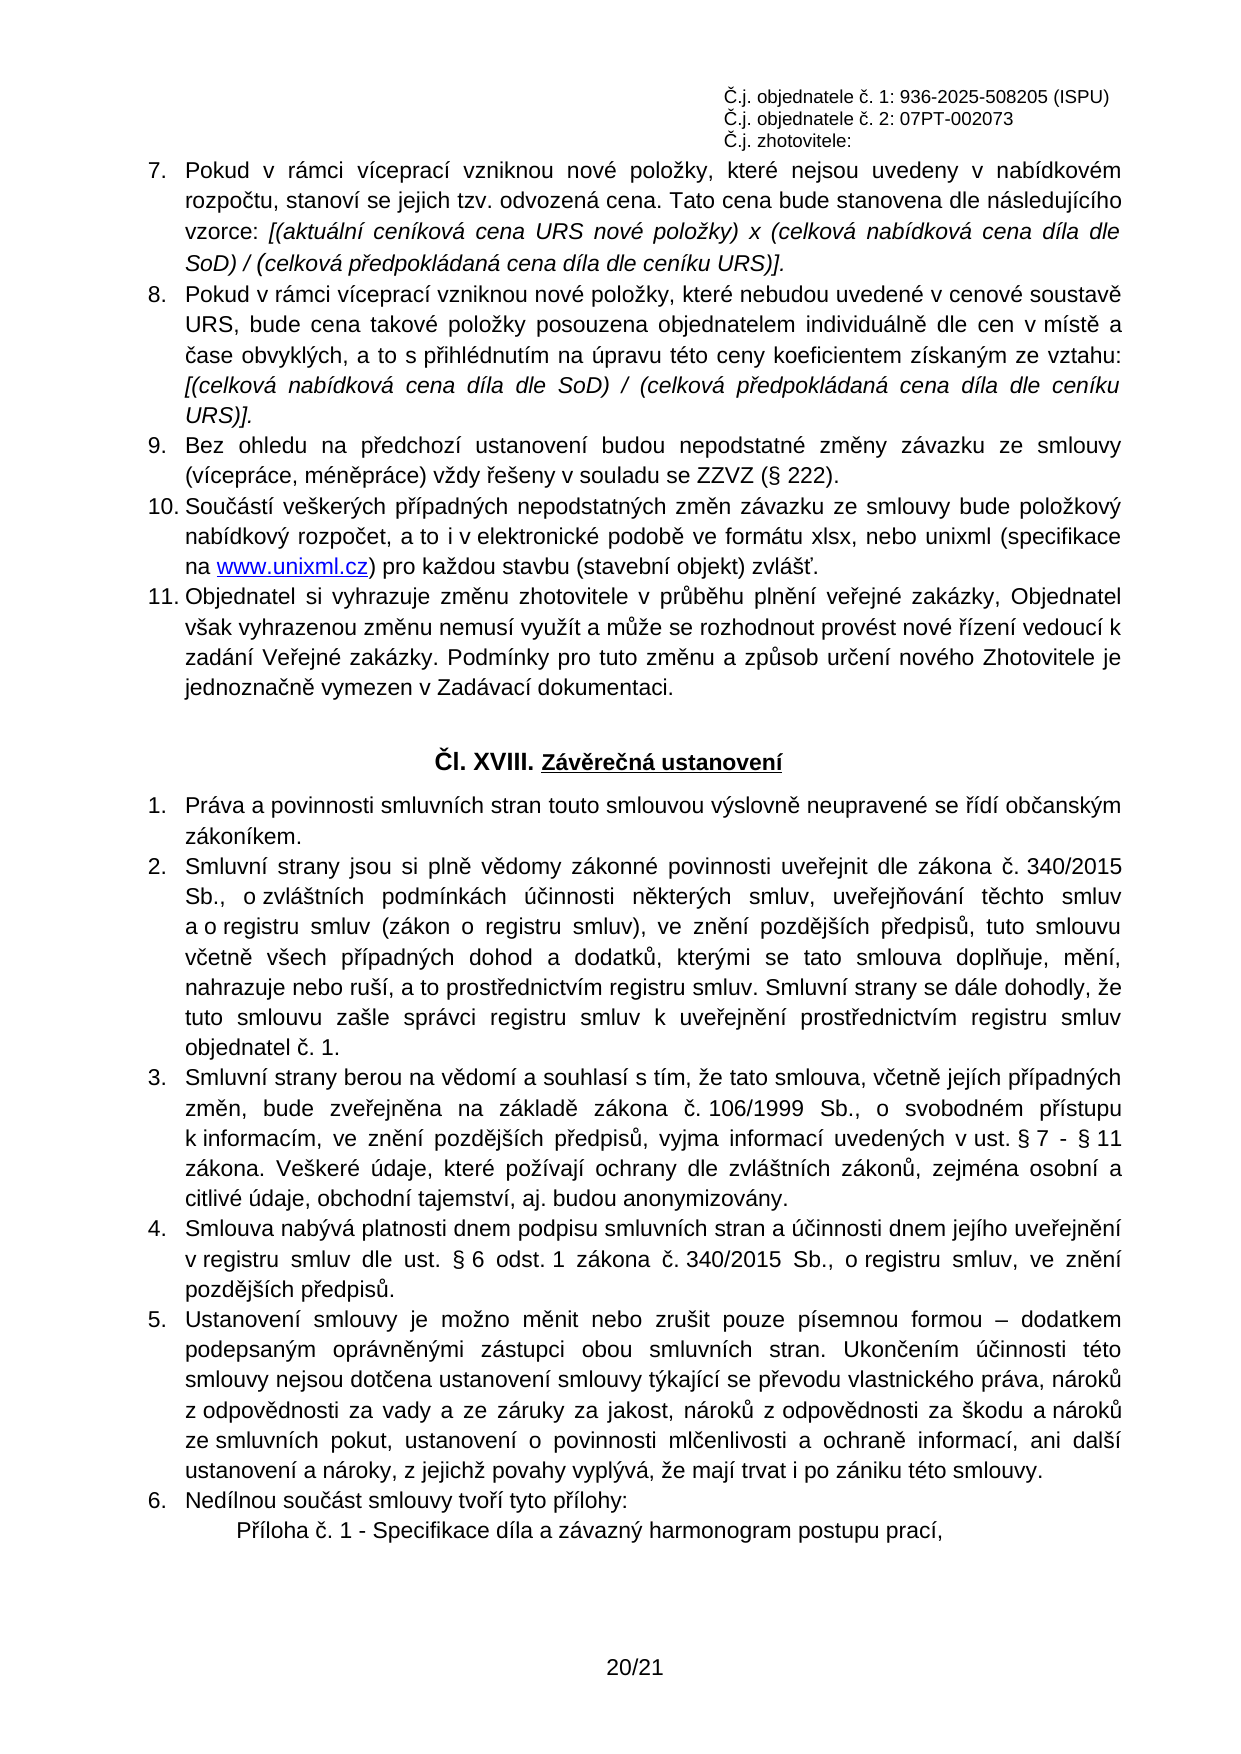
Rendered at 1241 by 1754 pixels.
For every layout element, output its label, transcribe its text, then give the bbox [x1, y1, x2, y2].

list Smluvní strany berou na vědomí a souhlasí s tím, že tato smlouva, včetně jejích případných změn, bude zveřejněna na základě zákona č. 106/1999 Sb., o svobodném přístupu k informacím, ve znění pozdějších předpisů, vyjma informací uvedených v ust. § 7 - § 11 zákona. Veškeré údaje, které požívají ochrany dle zvláštních zákonů, zejména osobní a citlivé údaje, obchodní tajemství, aj. budou anonymizovány. [148, 1064, 1122, 1211]
list Pokud v rámci víceprací vzniknou nové položky, které nebudou uvedené v cenové soustavě URS, bude cena takové položky posouzena objednatelem individuálně dle cen v místě a čase obvyklých, a to s přihlédnutím na úpravu této ceny koeficientem získaným ze vztahu: [(celková nabídková cena díla dle SoD) / (celková předpokládaná cena díla dle ceníku URS)]. [148, 281, 1122, 428]
list Bez ohledu na předchozí ustanovení budou nepodstatné změny závazku ze smlouvy (vícepráce, méněpráce) vždy řešeny v souladu se ZZVZ (§ 222). [148, 432, 1122, 489]
list Ustanovení smlouvy je možno měnit nebo zrušit pouze písemnou formou – dodatkem podepsaným oprávněnými zástupci obou smluvních stran. Ukončením účinnosti této smlouvy nejsou dotčena ustanovení smlouvy týkající se převodu vlastnického práva, nároků z odpovědnosti za vady a ze záruky za jakost, nároků z odpovědnosti za škodu a nároků ze smluvních pokut, ustanovení o povinnosti mlčenlivosti a ochraně informací, ani další ustanovení a nároky, z jejichž povahy vyplývá, že mají trvat i po zániku této smlouvy. [148, 1306, 1122, 1483]
list Součástí veškerých případných nepodstatných změn závazku ze smlouvy bude položkový nabídkový rozpočet, a to i v elektronické podobě ve formátu xlsx, nebo unixml (specifikace na www.unixml.cz) pro každou stavbu (stavební objekt) zvlášť. [148, 493, 1122, 579]
list Nedílnou součást smlouvy tvoří tyto přílohy: [148, 1487, 1122, 1513]
list Smlouva nabývá platnosti dnem podpisu smluvních stran a účinnosti dnem jejího uveřejnění v registru smluv dle ust. § 6 odst. 1 zákona č. 340/2015 Sb., o registru smluv, ve znění pozdějších předpisů. [148, 1215, 1122, 1302]
list Pokud v rámci víceprací vzniknou nové položky, které nejsou uvedeny v nabídkovém rozpočtu, stanoví se jejich tzv. odvozená cena. Tato cena bude stanovena dle následujícího vzorce: [(aktuální ceníková cena URS nové položky) x (celková nabídková cena díla dle SoD) / (celková předpokládaná cena díla dle ceníku URS)]. [148, 157, 1122, 277]
text Příloha č. 1 - Specifikace díla a závazný harmonogram postupu prací, [148, 1517, 1122, 1544]
list Práva a povinnosti smluvních stran touto smlouvou výslovně neupravené se řídí občanským zákoníkem. [148, 792, 1122, 849]
text Závěrečná ustanovení [148, 747, 1122, 776]
list Smluvní strany jsou si plně vědomy zákonné povinnosti uveřejnit dle zákona č. 340/2015 Sb., o zvláštních podmínkách účinnosti některých smluv, uveřejňování těchto smluv a o registru smluv (zákon o registru smluv), ve znění pozdějších předpisů, tuto smlouvu včetně všech případných dohod a dodatků, kterými se tato smlouva doplňuje, mění, nahrazuje nebo ruší, a to prostřednictvím registru smluv. Smluvní strany se dále dohodly, že tuto smlouvu zašle správci registru smluv k uveřejnění prostřednictvím registru smluv objednatel č. 1. [148, 853, 1122, 1060]
list Objednatel si vyhrazuje změnu zhotovitele v průběhu plnění veřejné zakázky, Objednatel však vyhrazenou změnu nemusí využít a může se rozhodnout provést nové řízení vedoucí k zadání Veřejné zakázky. Podmínky pro tuto změnu a způsob určení nového Zhotovitele je jednoznačně vymezen v Zadávací dokumentaci. [148, 583, 1122, 700]
